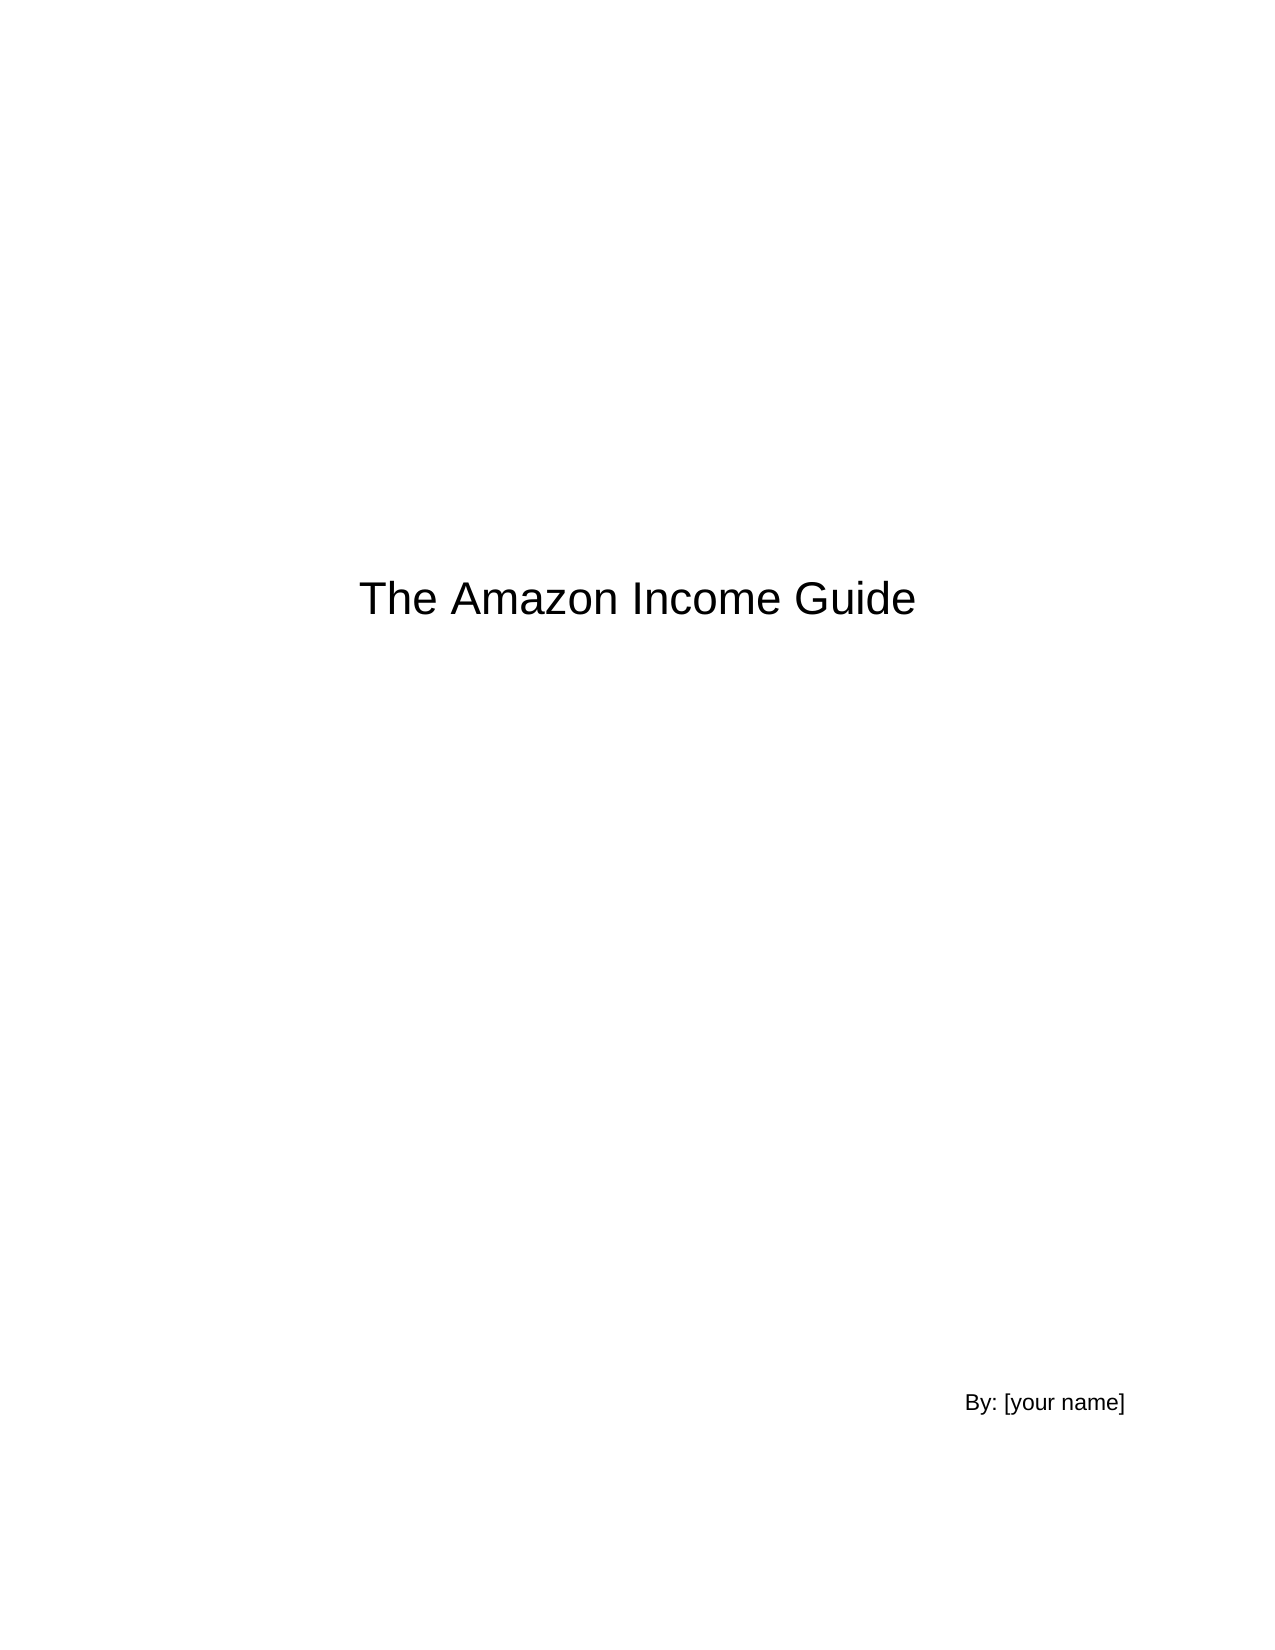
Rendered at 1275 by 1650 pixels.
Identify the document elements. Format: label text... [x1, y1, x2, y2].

text By: [your name] [150, 1389, 1125, 1415]
text The Amazon Income Guide [150, 572, 1125, 624]
